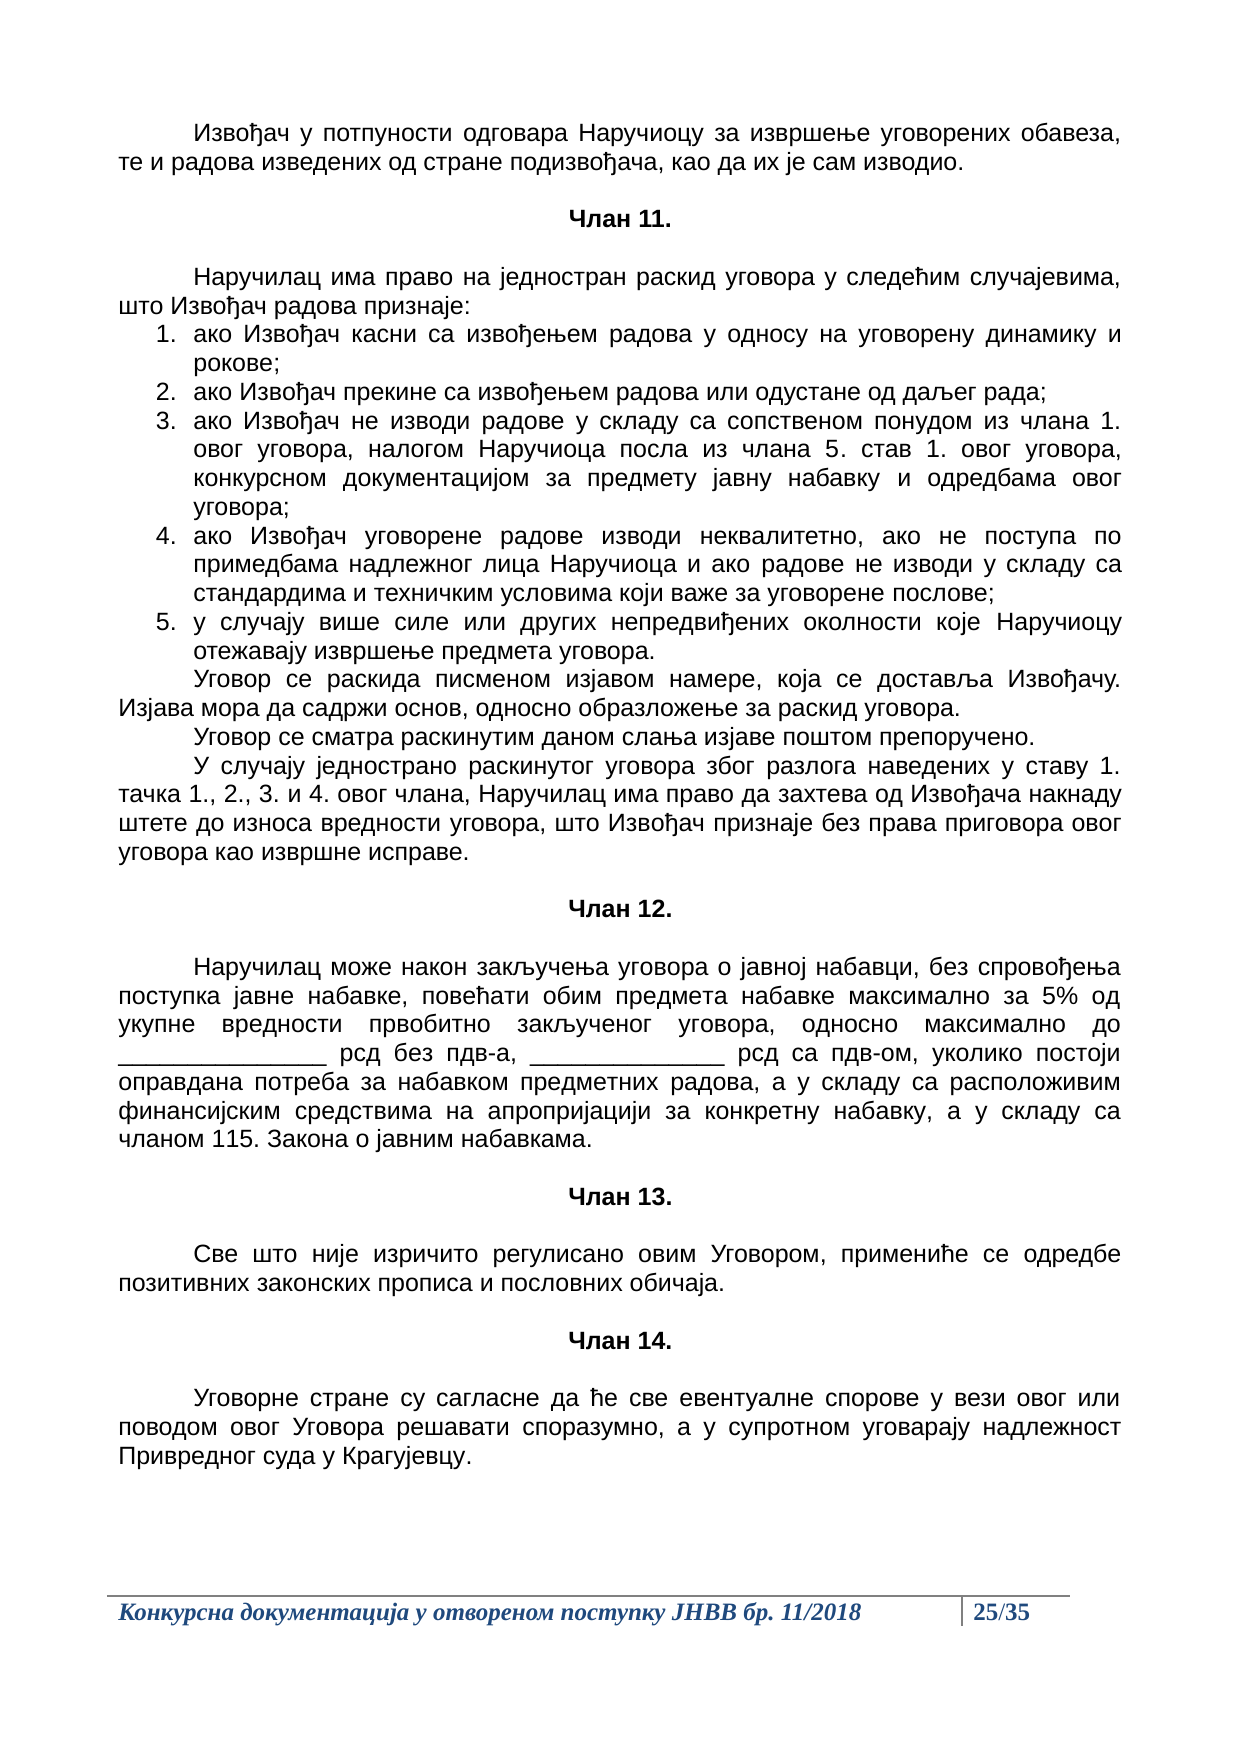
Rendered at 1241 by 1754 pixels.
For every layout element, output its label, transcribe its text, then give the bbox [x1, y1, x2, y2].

text Уговор се сматра раскинутим даном слања изјаве поштом препоручено. [118, 722, 1122, 751]
list ако Извођач уговорене радове изводи неквалитетно, ако не поступа по примедбама надлежног лица Наручиоца и ако радове не изводи у складу са стандардима и техничким условима који важе за уговорене послове; [156, 521, 1122, 607]
text Члан 14. [118, 1326, 1122, 1354]
text Члан 11. [118, 204, 1122, 233]
text Уговор се раскида писменом изјавом намере, која се доставља Извођачу. Изјава мора да садржи основ, односно образложење за раскид уговора. [118, 664, 1122, 722]
text Наручилац има право на једностран раскид уговора у следећим случајевима, што Извођач радова признаје: [118, 262, 1122, 319]
text Члан 13. [118, 1182, 1122, 1211]
list ако Извођач не изводи радове у складу са сопственом понудом из члана 1. овог уговора, налогом Наручиоца посла из члана 5. став 1. овог уговора, конкурсном документацијом за предмету јавну набавку и одредбама овог уговора; [156, 406, 1122, 521]
text Уговорне стране су сагласне да ће све евентуалне спорове у вези овог или поводом овог Уговора решавати споразумно, а у супротном уговарају надлежност Привредног суда у Крагујевцу. [118, 1383, 1122, 1469]
list ако Извођач касни са извођењем радова у односу на уговорену динамику и рокове; [156, 319, 1122, 377]
list ако Извођач прекине са извођењем радова или одустане од даљег рада; [156, 377, 1122, 406]
text Члан 12. [118, 894, 1122, 923]
text Све што није изричито регулисано овим Уговором, примениће се одредбе позитивних законских прописа и пословних обичаја. [118, 1239, 1122, 1297]
text Извођач у потпуности одговара Наручиоцу за извршење уговорених обавеза, те и радова изведених од стране подизвођача, као да их је сам изводио. [118, 118, 1122, 176]
text Наручилац може након закључења уговора о јавној набавци, без спровођења поступка јавне набавке, повећати обим предмета набавке максимално за 5% од укупне вредности првобитно закљученог уговора, односно максимално до _______________ рсд без пдв-а, ______________ рсд са пдв-ом, уколико постоји оправдана потреба за набавком предметних радова, а у складу са расположивим финансијским средствима на апропријацији за конкретну набавку, а у складу са чланом 115. Закона о јавним набавкама. [118, 952, 1122, 1153]
text У случају једнострано раскинутог уговора због разлога наведених у ставу 1. тачка 1., 2., 3. и 4. овог члана, Наручилац има право да захтева од Извођача накнаду штете до износа вредности уговора, што Извођач признаје без права приговора овог уговора као извршне исправе. [118, 751, 1122, 866]
list у случају више силе или других непредвиђених околности које Наручиоцу отежавају извршење предмета уговора. [156, 607, 1122, 664]
